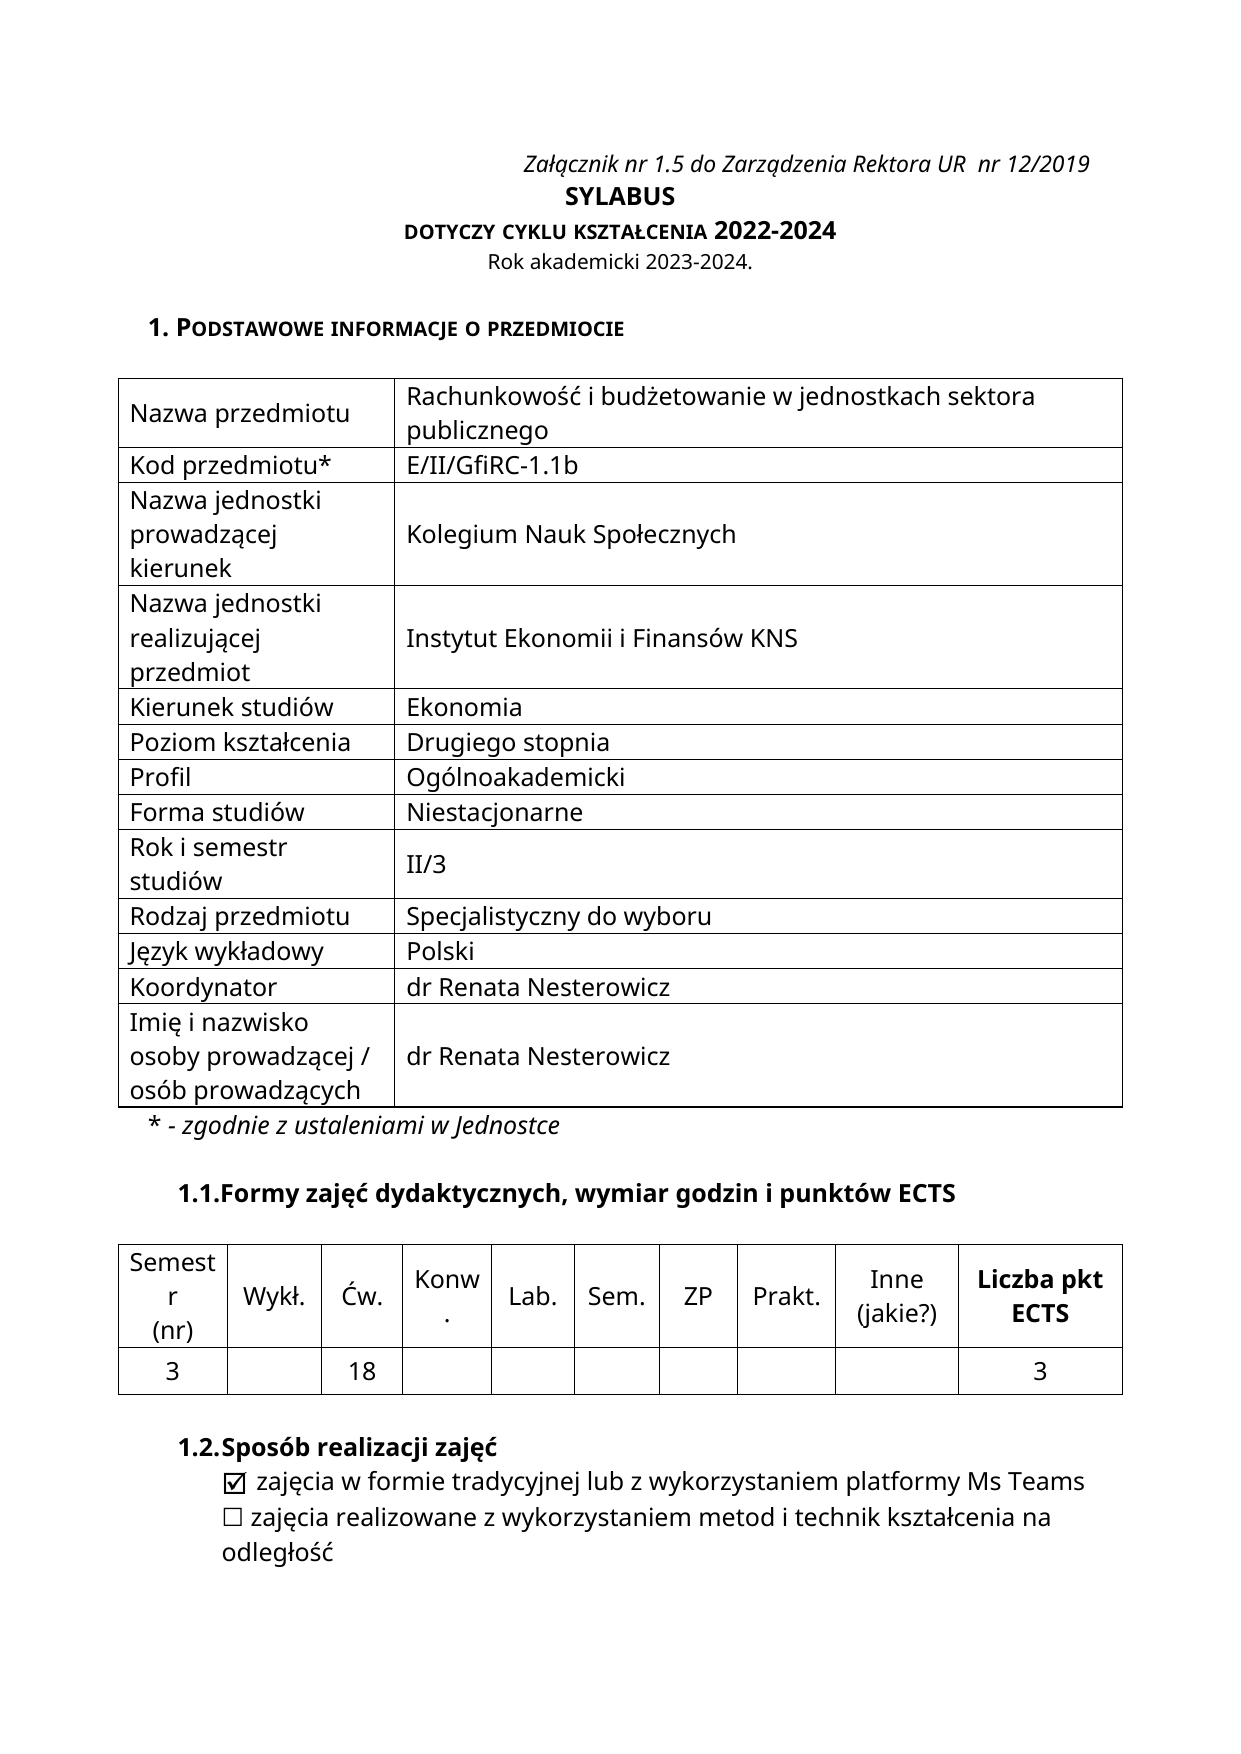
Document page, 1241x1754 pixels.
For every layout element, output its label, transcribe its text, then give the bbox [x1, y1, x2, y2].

table_cell Nazwa jednostki realizującej przedmiot [119, 586, 394, 688]
table_cell Ekonomia [395, 689, 1122, 723]
text 1. Podstawowe informacje o przedmiocie [148, 309, 1093, 343]
table_cell Polski [395, 934, 1122, 968]
table_header Konw. [403, 1245, 491, 1347]
table_cell Forma studiów [119, 795, 394, 829]
text zajęcia w formie tradycyjnej lub z wykorzystaniem platformy Ms Teams [221, 1463, 1093, 1500]
text dotyczy cyklu kształcenia 2022-2024 [148, 213, 1093, 247]
table_cell 3 [119, 1348, 227, 1394]
table_cell [836, 1348, 958, 1394]
table_cell Niestacjonarne [395, 795, 1122, 829]
table_cell [492, 1348, 574, 1394]
table_cell Poziom kształcenia [119, 725, 394, 758]
text SYLABUS [148, 179, 1093, 213]
table_cell Koordynator [119, 969, 394, 1003]
table_header Prakt. [738, 1245, 835, 1347]
text * - zgodnie z ustaleniami w Jednostce [148, 1108, 1093, 1142]
table_cell [228, 1348, 321, 1394]
table_cell E/II/GfiRC-1.1b [395, 448, 1122, 482]
table_cell Nazwa jednostki prowadzącej kierunek [119, 483, 394, 585]
text 1.1.Formy zajęć dydaktycznych, wymiar godzin i punktów ECTS [177, 1176, 1093, 1210]
text Załącznik nr 1.5 do Zarządzenia Rektora UR nr 12/2019 [148, 148, 1093, 179]
table_header Wykł. [228, 1245, 321, 1347]
table_cell Kierunek studiów [119, 689, 394, 723]
text Rok akademicki 2023-2024. [148, 247, 1093, 275]
table_cell dr Renata Nesterowicz [395, 1004, 1122, 1106]
table_cell Drugiego stopnia [395, 725, 1122, 758]
table_cell Specjalistyczny do wyboru [395, 899, 1122, 933]
table_cell 18 [322, 1348, 402, 1394]
table_header Ćw. [322, 1245, 402, 1347]
text 1.2. Sposób realizacji zajęć [177, 1429, 1093, 1463]
table_header Lab. [492, 1245, 574, 1347]
table_cell [660, 1348, 737, 1394]
table_cell Rok i semestr studiów [119, 830, 394, 898]
table_cell Kod przedmiotu* [119, 448, 394, 482]
table_cell Ogólnoakademicki [395, 760, 1122, 794]
table_cell Kolegium Nauk Społecznych [395, 483, 1122, 585]
table_cell [575, 1348, 659, 1394]
table_header Inne (jakie?) [836, 1245, 958, 1347]
table_cell Imię i nazwisko osoby prowadzącej / osób prowadzących [119, 1004, 394, 1106]
table_cell dr Renata Nesterowicz [395, 969, 1122, 1003]
table_header Semestr (nr) [119, 1245, 227, 1347]
table_header Sem. [575, 1245, 659, 1347]
table_cell Rodzaj przedmiotu [119, 899, 394, 933]
table_cell Język wykładowy [119, 934, 394, 968]
table_cell 3 [959, 1348, 1122, 1394]
table_cell Instytut Ekonomii i Finansów KNS [395, 586, 1122, 688]
table_header Rachunkowość i budżetowanie w jednostkach sektora publicznego [395, 379, 1122, 447]
table_cell [738, 1348, 835, 1394]
table_cell [403, 1348, 491, 1394]
table_header ZP [660, 1245, 737, 1347]
table_header Nazwa przedmiotu [119, 379, 394, 447]
table_cell Profil [119, 760, 394, 794]
text ☐ zajęcia realizowane z wykorzystaniem metod i technik kształcenia na odległość [221, 1500, 1093, 1568]
table_cell II/3 [395, 830, 1122, 898]
table_header Liczba pkt ECTS [959, 1245, 1122, 1347]
